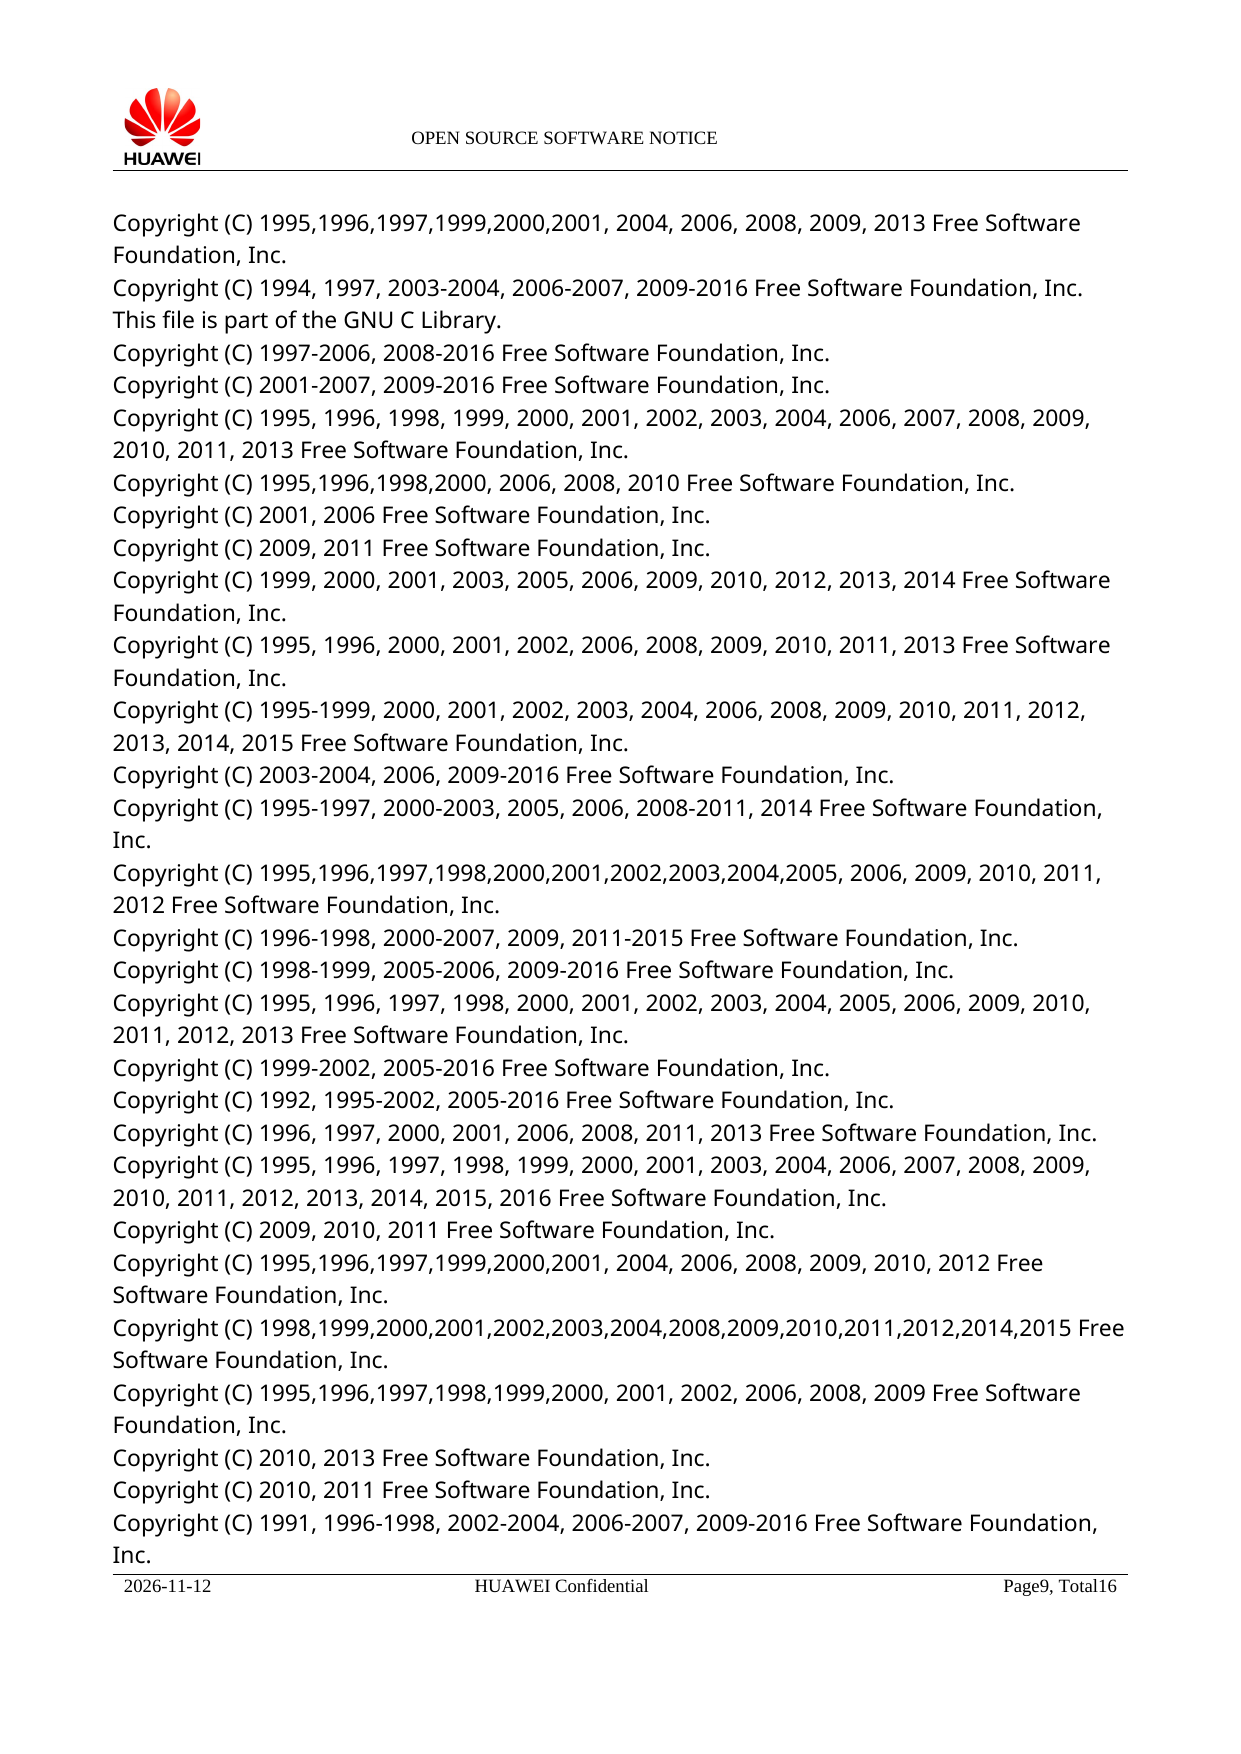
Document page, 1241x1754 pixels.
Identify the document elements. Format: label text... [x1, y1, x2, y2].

picture [124, 88, 201, 165]
